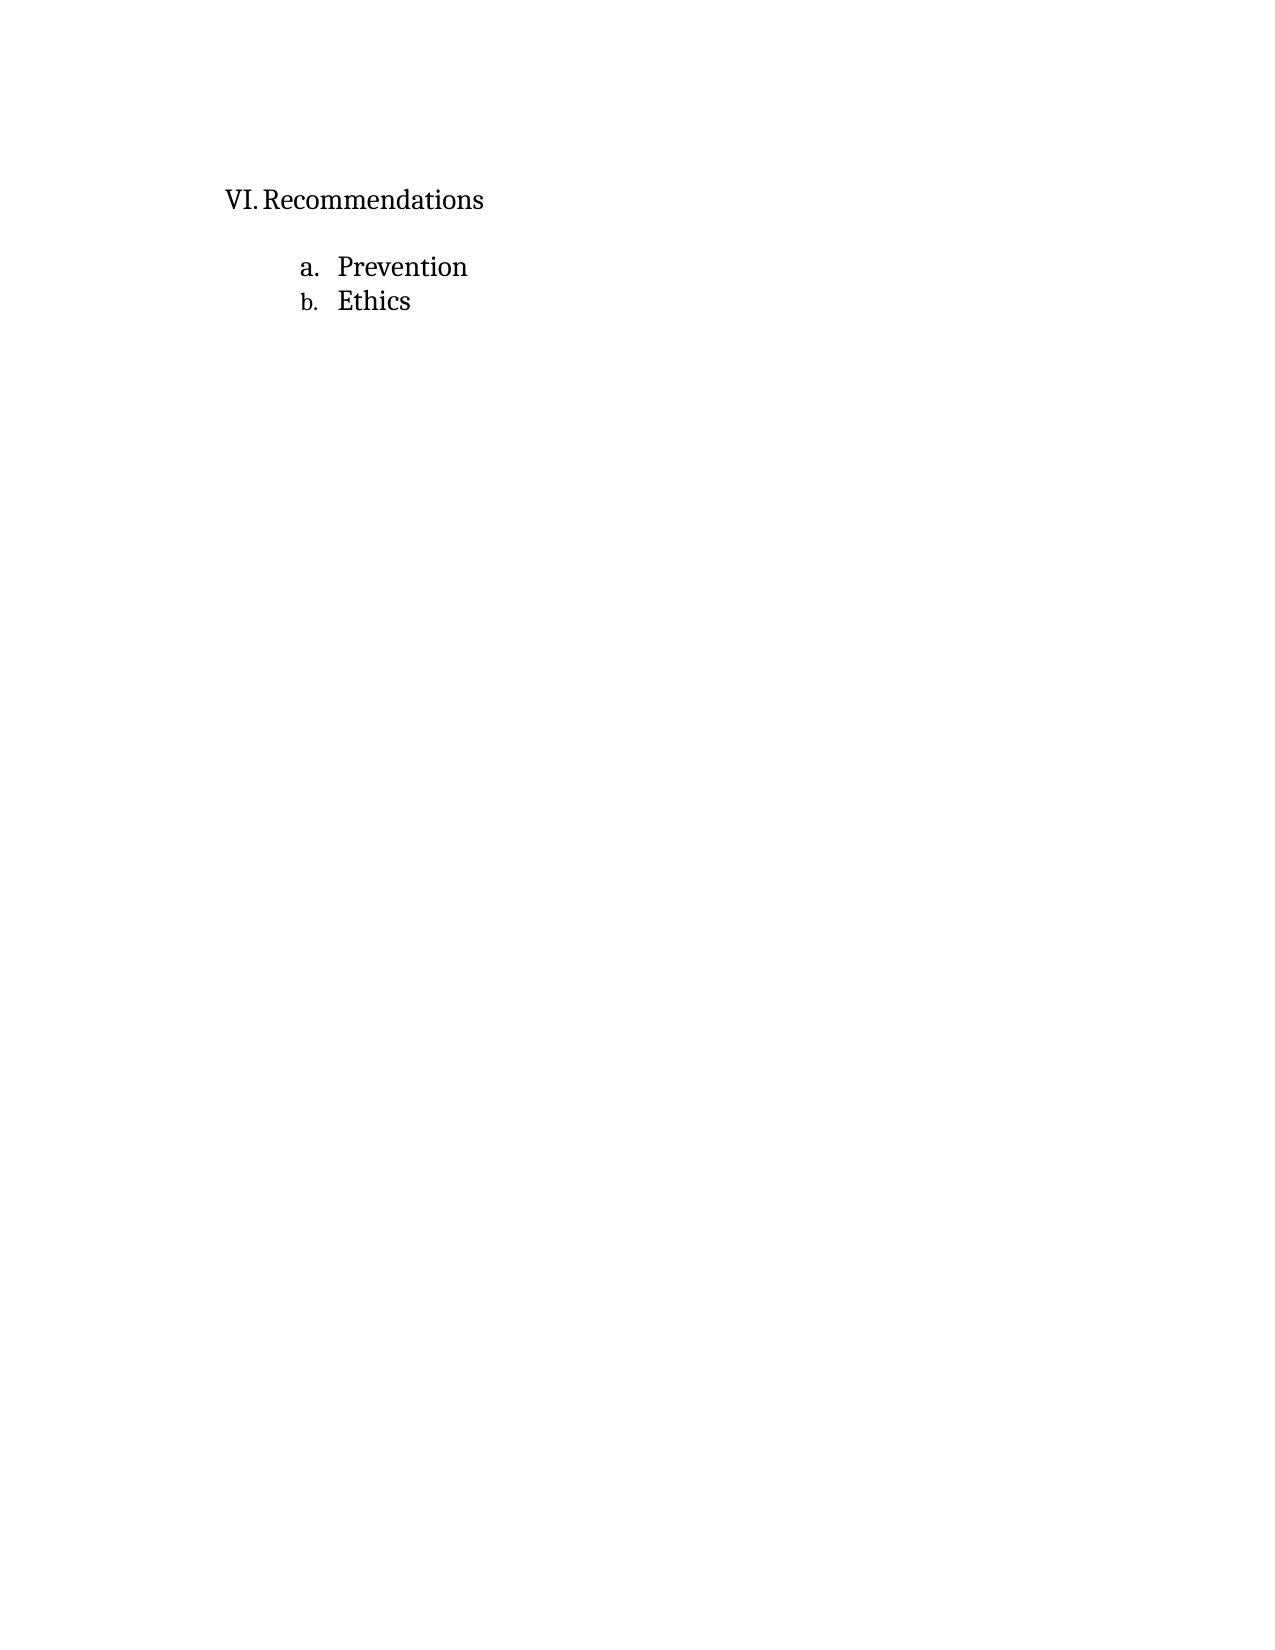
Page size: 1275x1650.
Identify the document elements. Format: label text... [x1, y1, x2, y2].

list Recommendations [225, 183, 1087, 217]
list Ethics [300, 284, 1087, 318]
list Prevention [300, 251, 1087, 284]
